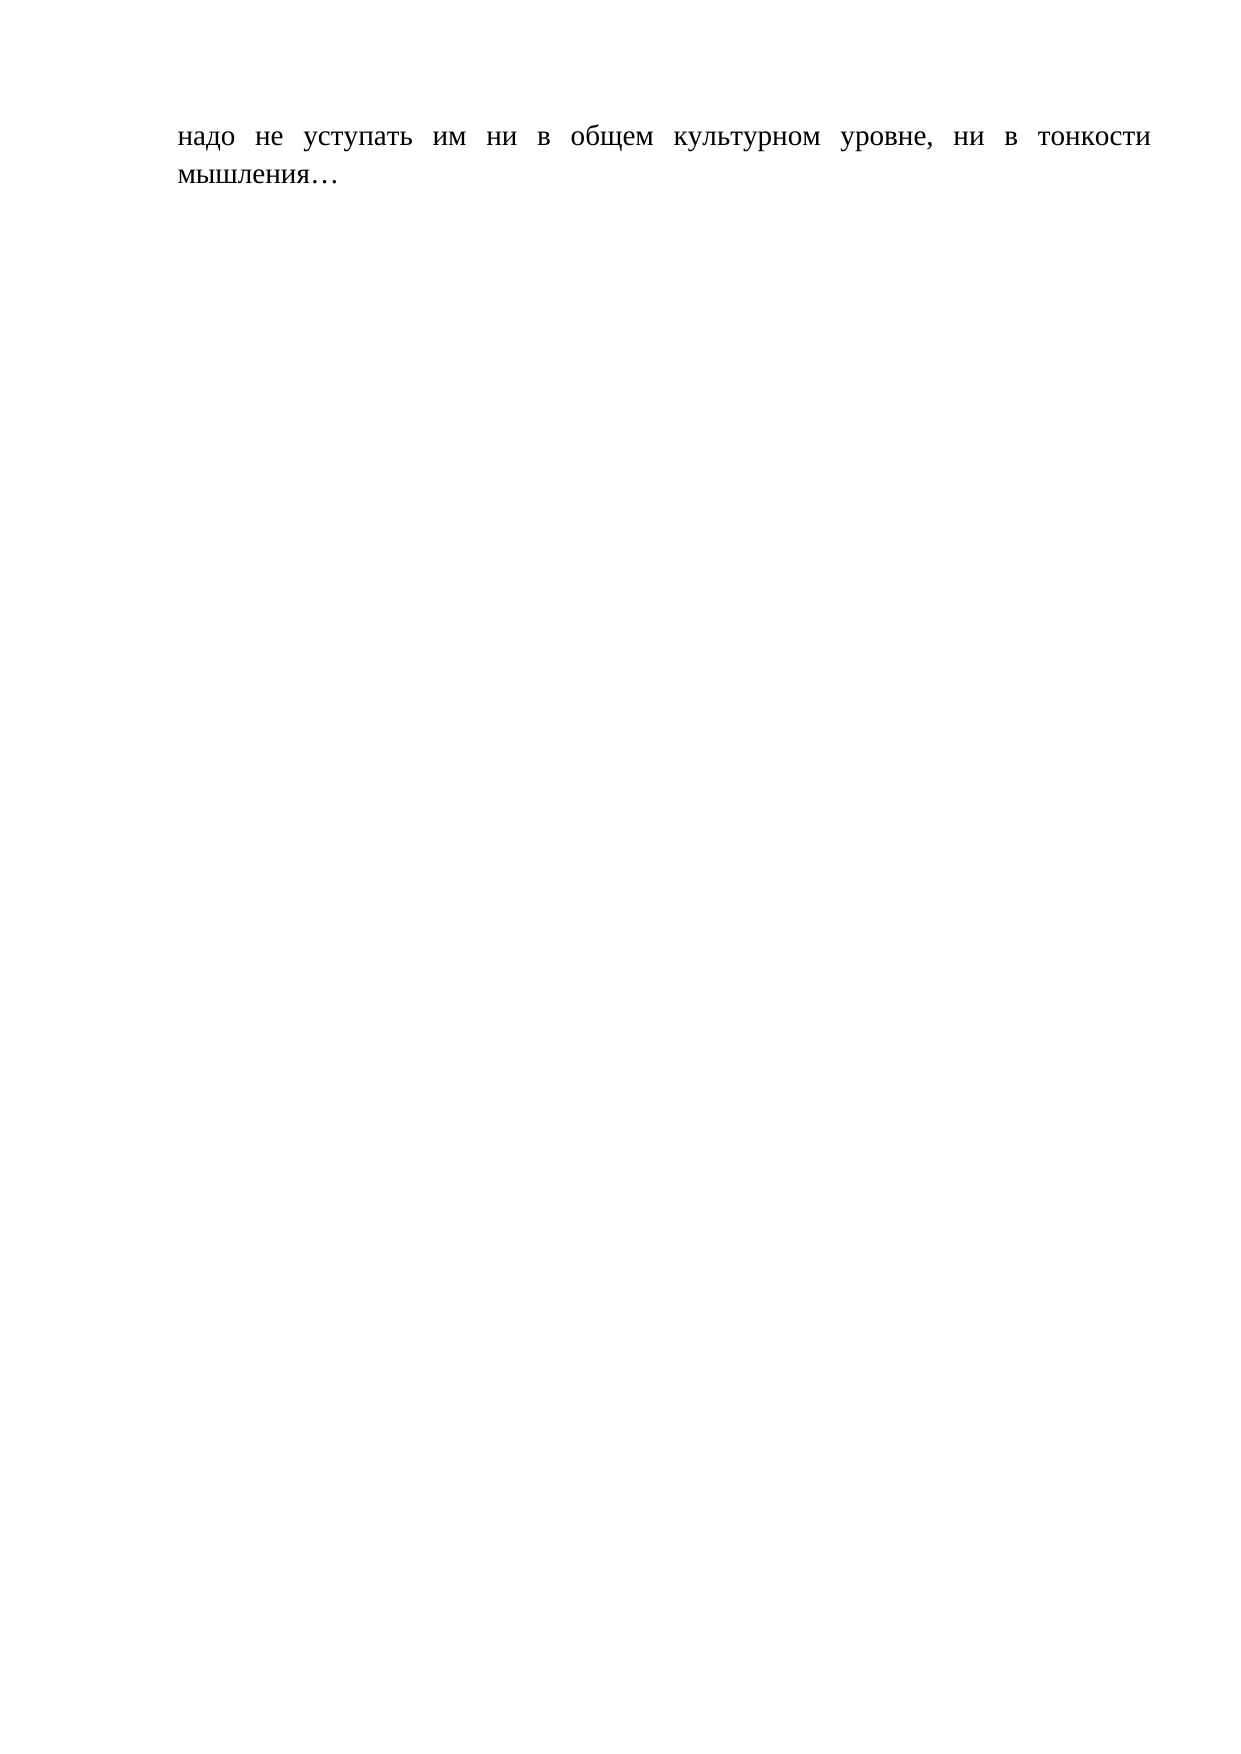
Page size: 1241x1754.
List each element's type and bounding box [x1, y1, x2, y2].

text [177, 118, 1152, 190]
